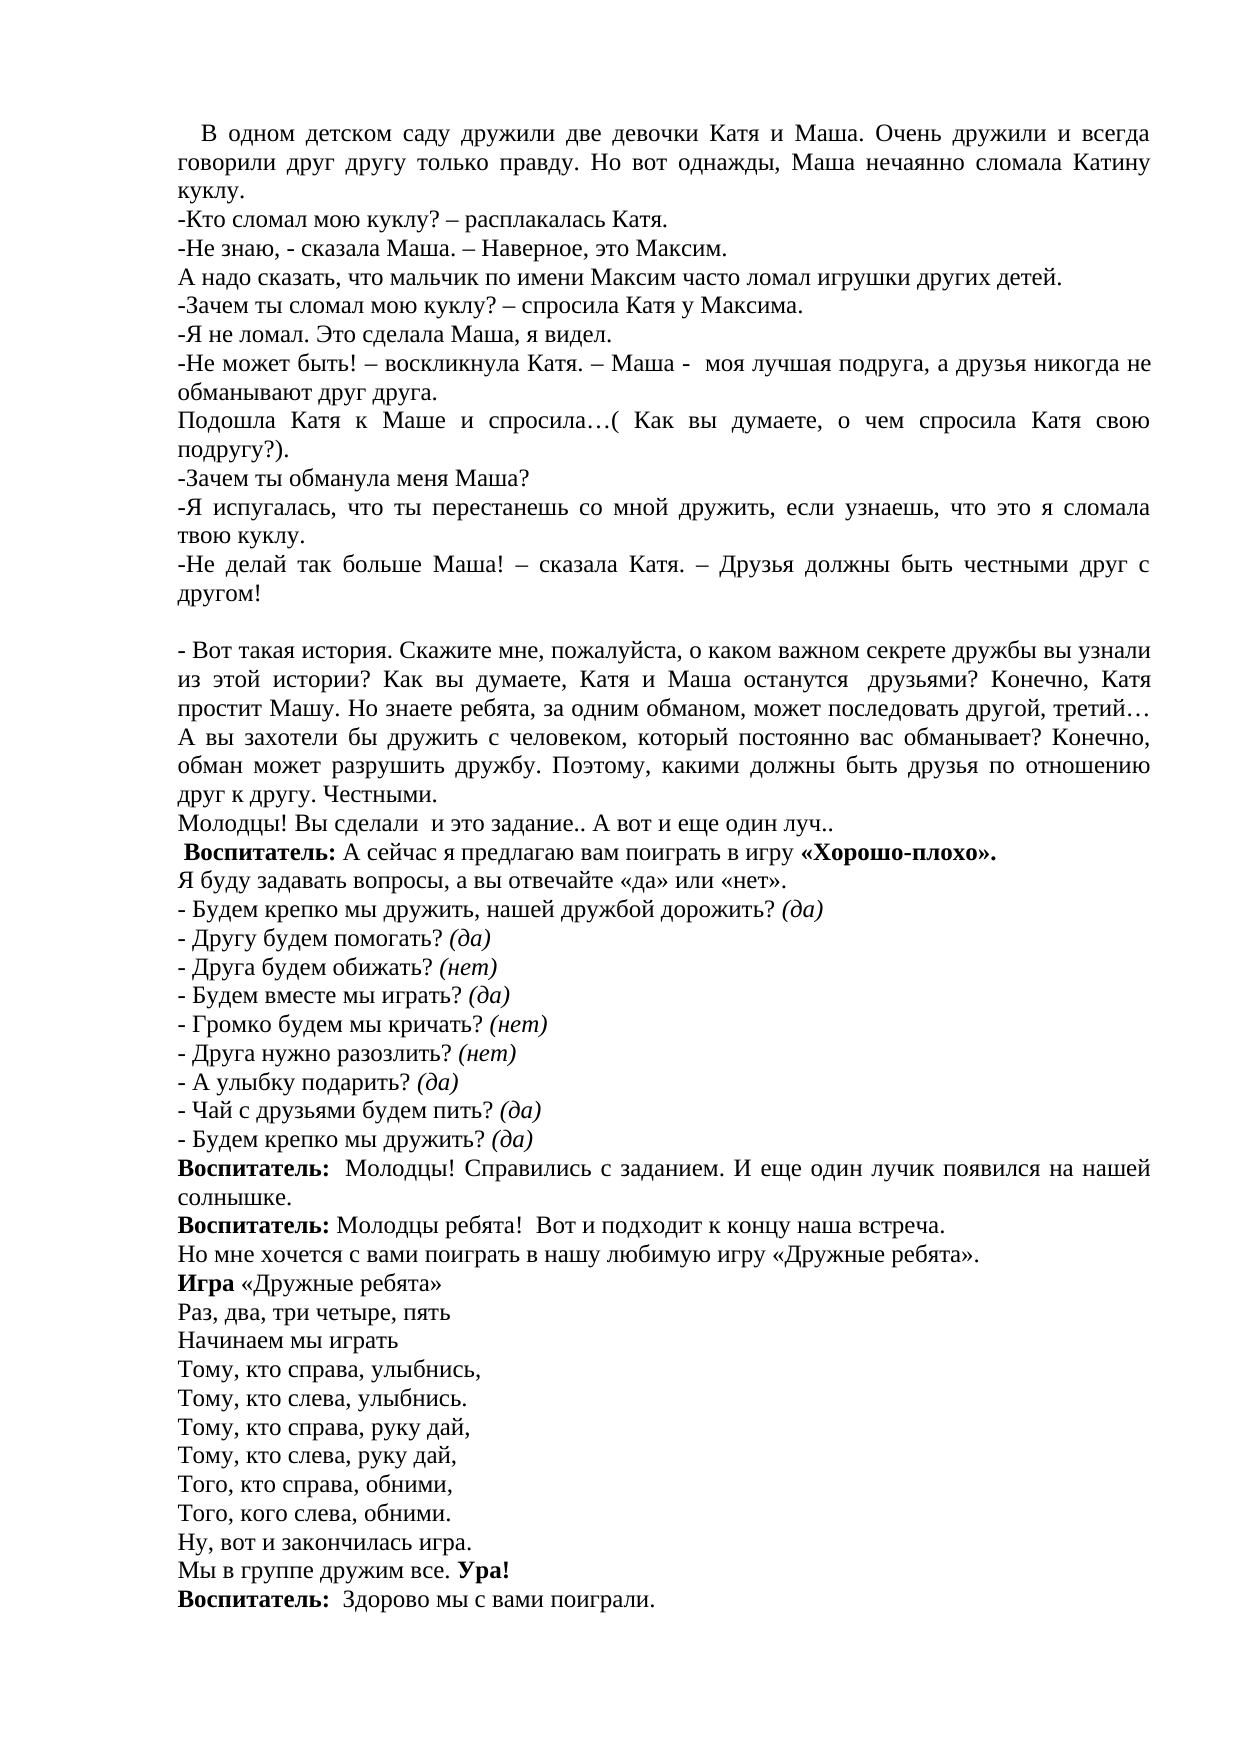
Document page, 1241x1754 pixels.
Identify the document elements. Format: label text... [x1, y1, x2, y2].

text Тому, кто слева, улыбнись. [177, 1383, 1152, 1412]
text Воспитатель: Молодцы! Справились с заданием. И еще один лучик появился на нашей солнышке. [177, 1153, 1152, 1211]
text -Не может быть! – воскликнула Катя. – Маша - моя лучшая подруга, а друзья никогда не обманывают друг друга. [177, 348, 1152, 406]
text - Друга будем обижать? (нет) [177, 952, 1152, 981]
text - Чай с друзьями будем пить? (да) [177, 1096, 1152, 1124]
text -Я испугалась, что ты перестанешь со мной дружить, если узнаешь, что это я сломала твою куклу. [177, 492, 1152, 549]
text Молодцы! Вы сделали и это задание.. А вот и еще один луч.. [177, 808, 1152, 837]
text -Не делай так больше Маша! – сказала Катя. – Друзья должны быть честными друг с другом! [177, 549, 1152, 607]
text - Будем крепко мы дружить, нашей дружбой дорожить? (да) [177, 894, 1152, 923]
text - Друга нужно разозлить? (нет) [177, 1038, 1152, 1067]
text - Вот такая история. Скажите мне, пожалуйста, о каком важном секрете дружбы вы узнали из этой истории? Как вы думаете, Катя и Маша останутся друзьями? Конечно, Катя простит Машу. Но знаете ребята, за одним обманом, может последовать другой, третий… А вы захотели бы дружить с человеком, который постоянно вас обманывает? Конечно, обман может разрушить дружбу. Поэтому, какими должны быть друзья по отношению друг к другу. Честными. [177, 636, 1152, 808]
text Раз, два, три четыре, пять [177, 1297, 1152, 1326]
text Начинаем мы играть [177, 1326, 1152, 1354]
text Тому, кто справа, улыбнись, [177, 1354, 1152, 1383]
text - Будем вместе мы играть? (да) [177, 981, 1152, 1009]
text - Другу будем помогать? (да) [177, 923, 1152, 952]
text Игра «Дружные ребята» [177, 1268, 1152, 1297]
text Подошла Катя к Маше и спросила…( Как вы думаете, о чем спросила Катя свою подругу?). [177, 406, 1152, 463]
text Воспитатель: Здорово мы с вами поиграли. [177, 1584, 1152, 1613]
text Мы в группе дружим все. Ура! [177, 1556, 1152, 1584]
text - Будем крепко мы дружить? (да) [177, 1124, 1152, 1153]
text Того, кто справа, обними, [177, 1469, 1152, 1498]
text Воспитатель: Молодцы ребята! Вот и подходит к концу наша встреча. [177, 1211, 1152, 1239]
text Тому, кто слева, руку дай, [177, 1441, 1152, 1469]
text -Зачем ты обманула меня Маша? [177, 463, 1152, 492]
text Воспитатель: А сейчас я предлагаю вам поиграть в игру «Хорошо-плохо». [177, 837, 1152, 866]
text - А улыбку подарить? (да) [177, 1067, 1152, 1096]
text Тому, кто справа, руку дай, [177, 1412, 1152, 1441]
text -Не знаю, - сказала Маша. – Наверное, это Максим. [177, 233, 1152, 262]
text Ну, вот и закончилась игра. [177, 1527, 1152, 1556]
text А надо сказать, что мальчик по имени Максим часто ломал игрушки других детей. [177, 262, 1152, 291]
text -Я не ломал. Это сделала Маша, я видел. [177, 319, 1152, 348]
text Я буду задавать вопросы, а вы отвечайте «да» или «нет». [177, 866, 1152, 894]
text Того, кого слева, обними. [177, 1498, 1152, 1527]
text - Громко будем мы кричать? (нет) [177, 1009, 1152, 1038]
text В одном детском саду дружили две девочки Катя и Маша. Очень дружили и всегда говорили друг другу только правду. Но вот однажды, Маша нечаянно сломала Катину куклу. [177, 118, 1152, 204]
text -Зачем ты сломал мою куклу? – спросила Катя у Максима. [177, 291, 1152, 319]
text -Кто сломал мою куклу? – расплакалась Катя. [177, 204, 1152, 233]
text Но мне хочется с вами поиграть в нашу любимую игру «Дружные ребята». [177, 1239, 1152, 1268]
